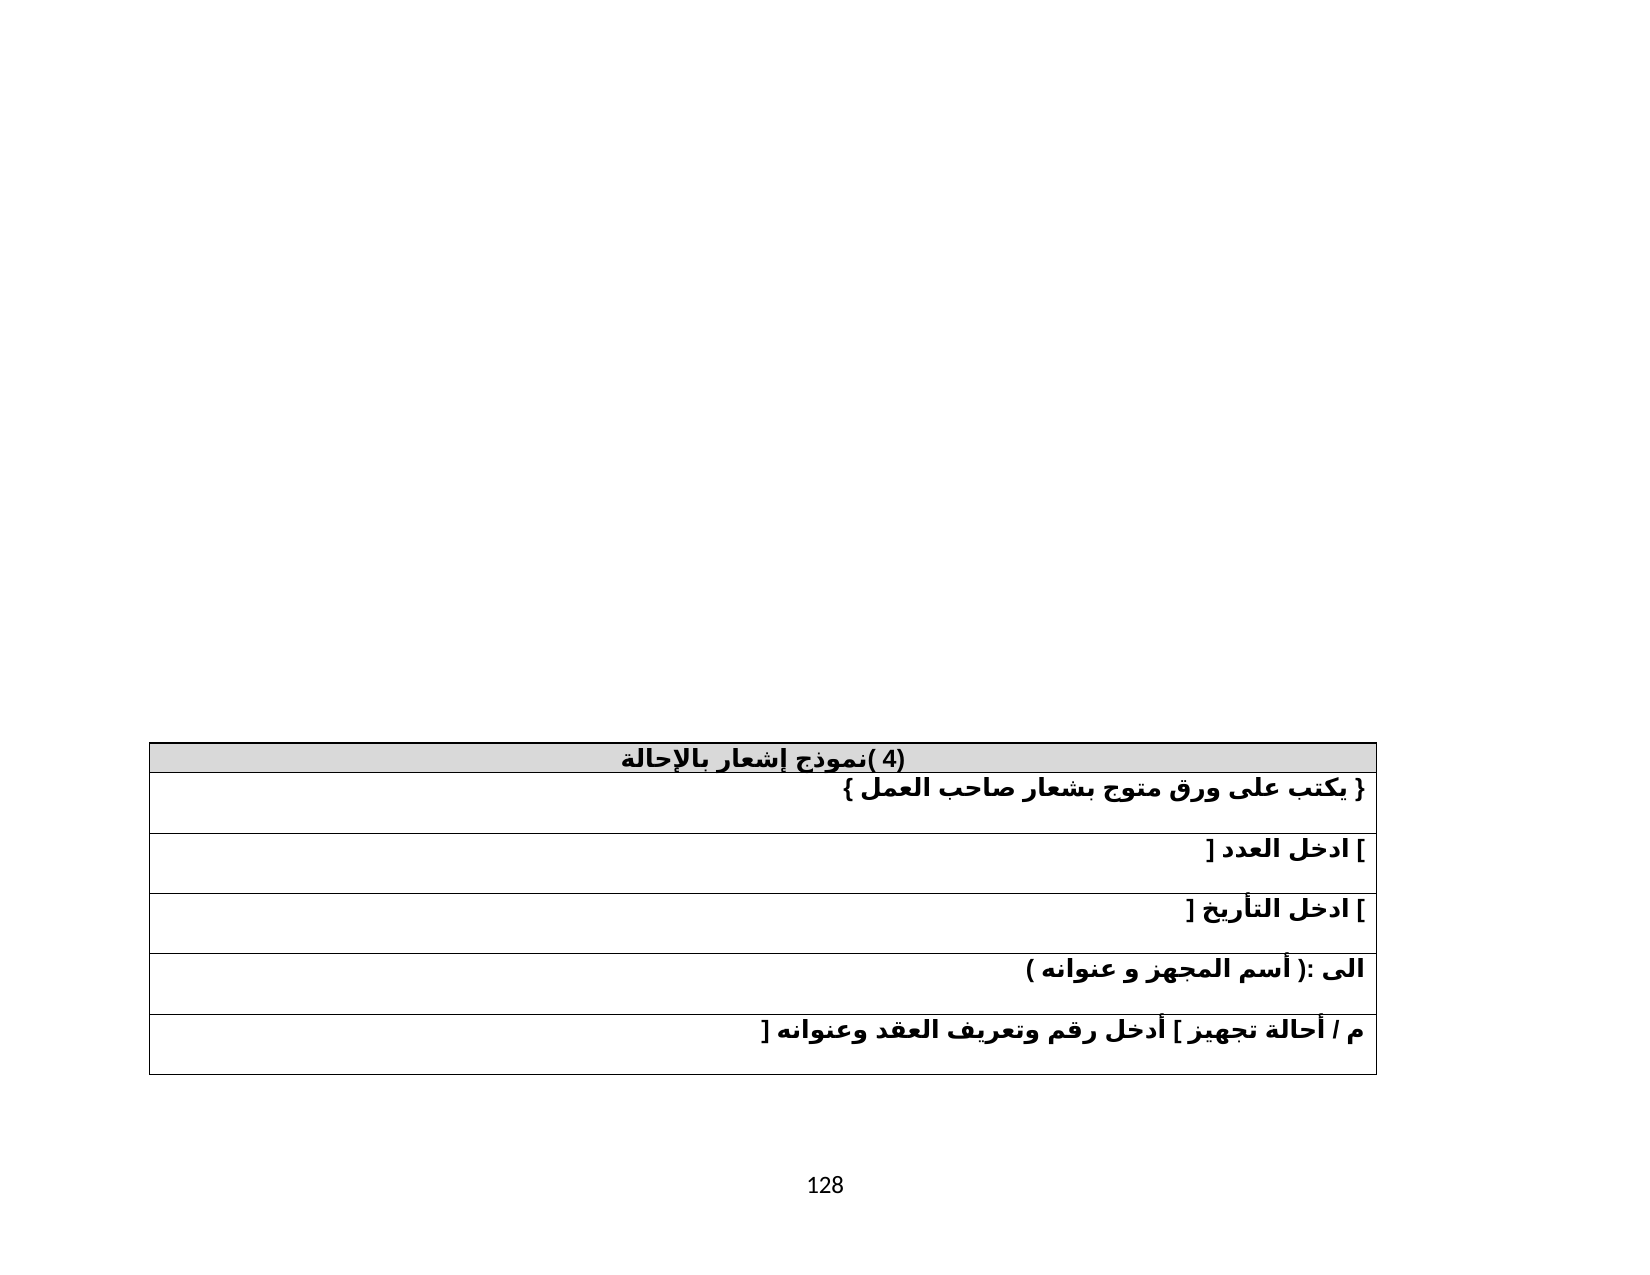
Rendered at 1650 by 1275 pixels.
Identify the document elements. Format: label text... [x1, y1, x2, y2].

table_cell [150, 1015, 1376, 1074]
table_cell ] ادخل العدد [ [150, 834, 1376, 893]
table_cell ] ادخل التأريخ [ [150, 894, 1376, 953]
table_header (4 )نموذج إشعار بالإحالة [150, 744, 1376, 772]
table_cell الى :( أسم المجهز و عنوانه ) [150, 954, 1376, 1013]
table_cell { يكتب على ورق متوج بشعار صاحب العمل } [150, 773, 1376, 833]
